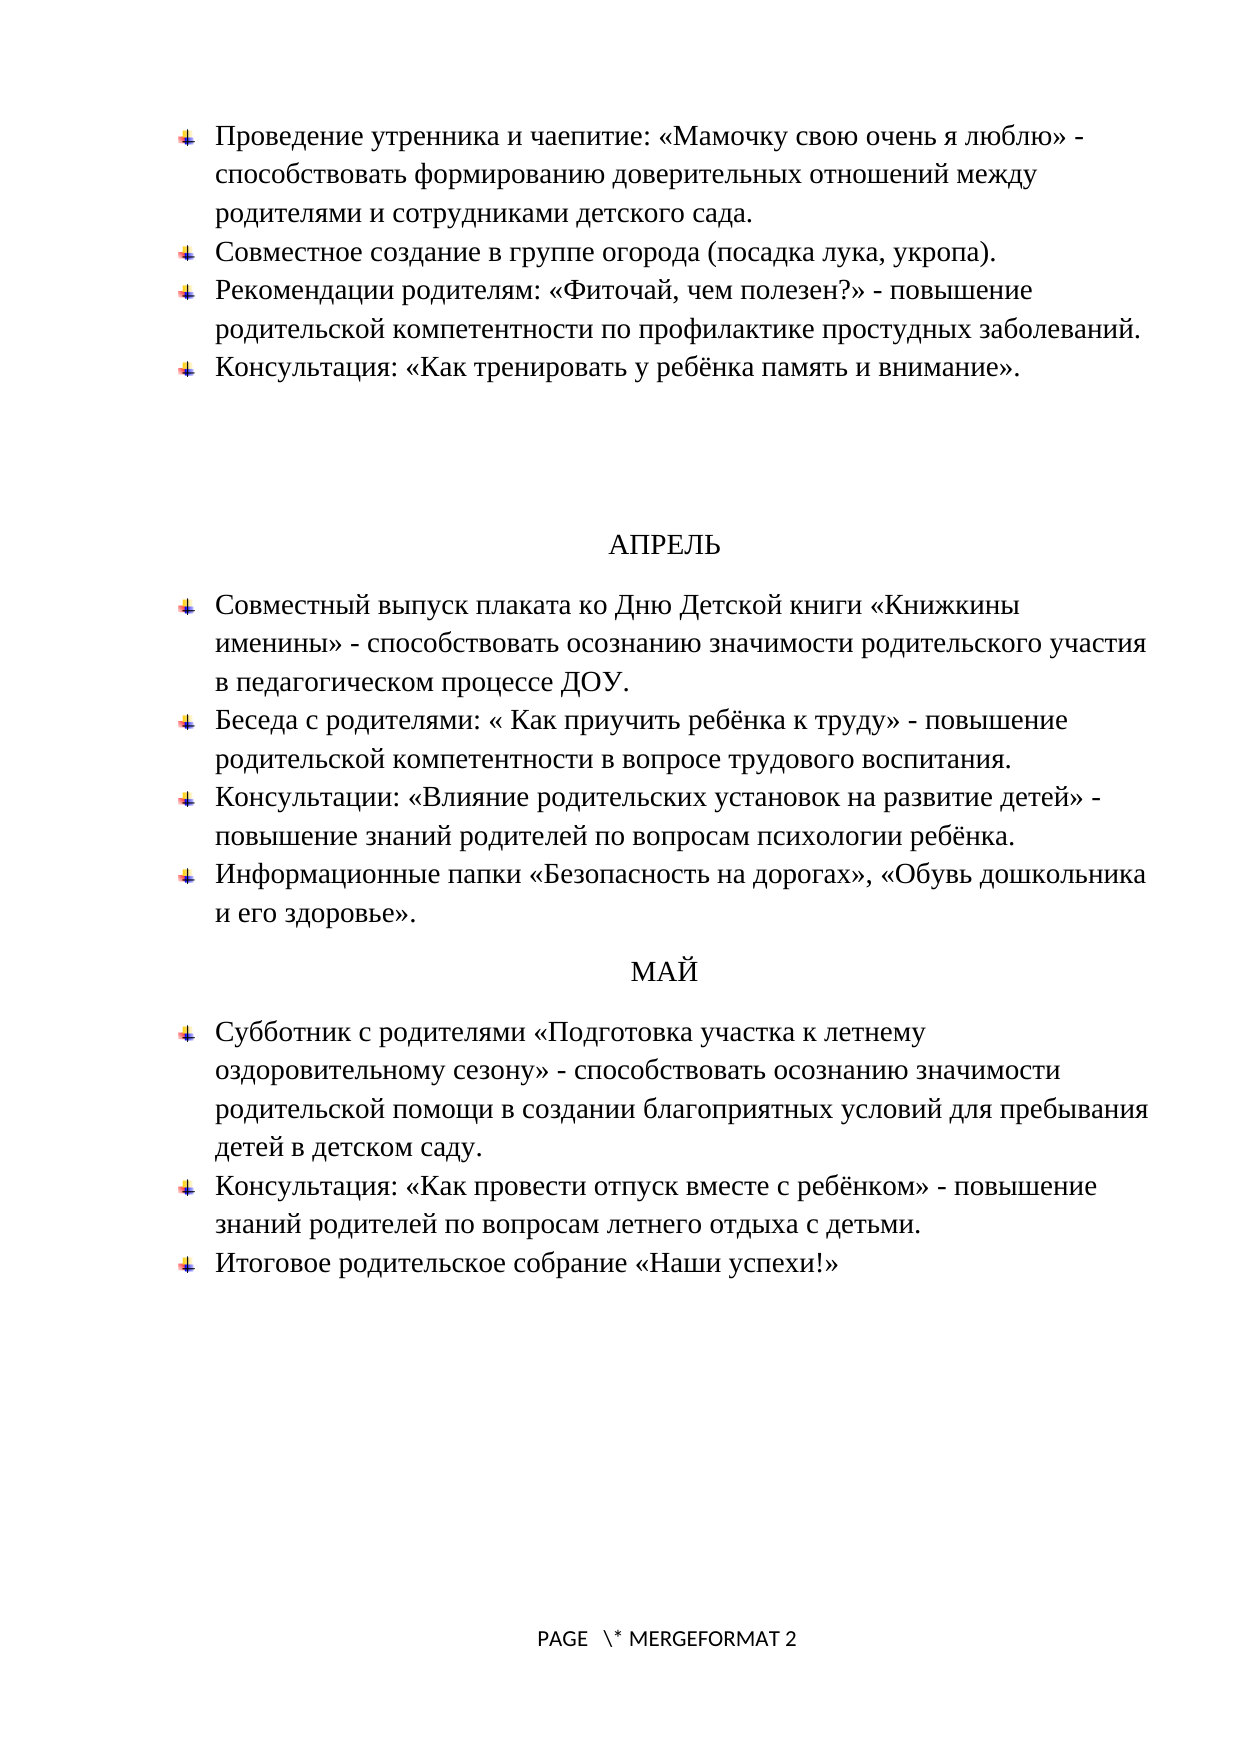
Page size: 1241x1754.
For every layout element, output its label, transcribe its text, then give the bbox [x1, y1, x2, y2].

picture [178, 360, 195, 377]
picture [178, 1255, 195, 1273]
list Итоговое родительское собрание «Наши успехи!» [177, 1245, 1152, 1279]
list Рекомендации родителям: «Фиточай, чем полезен?» - повышение родительской компетентности по профилактике простудных заболеваний. [177, 272, 1152, 344]
picture [178, 283, 195, 300]
picture [178, 597, 195, 615]
list Совместный выпуск плаката ко Дню Детской книги «Книжкины именины» - способствовать осознанию значимости родительского участия в педагогическом процессе ДОУ. [177, 587, 1152, 697]
picture [178, 244, 195, 261]
list Беседа с родителями: « Как приучить ребёнка к труду» - повышение родительской компетентности в вопросе трудового воспитания. [177, 702, 1152, 774]
list Совместное создание в группе огорода (посадка лука, укропа). [177, 234, 1152, 267]
list Консультация: «Как провести отпуск вместе с ребёнком» - повышение знаний родителей по вопросам летнего отдыха с детьми. [177, 1168, 1152, 1240]
picture [178, 867, 195, 884]
list Информационные папки «Безопасность на дорогах», «Обувь дошкольника и его здоровье». [177, 857, 1152, 929]
list Субботник с родителями «Подготовка участка к летнему оздоровительному сезону» - способствовать осознанию значимости родительской помощи в создании благоприятных условий для пребывания детей в детском саду. [177, 1014, 1152, 1163]
text АПРЕЛЬ [177, 527, 1152, 561]
picture [178, 128, 195, 146]
list Консультации: «Влияние родительских установок на развитие детей» - повышение знаний родителей по вопросам психологии ребёнка. [177, 779, 1152, 852]
text МАЙ [177, 954, 1152, 988]
picture [178, 713, 195, 730]
picture [178, 1178, 195, 1196]
list Консультация: «Как тренировать у ребёнка память и внимание». [177, 349, 1152, 383]
picture [178, 1024, 195, 1042]
list Проведение утренника и чаепитие: «Мамочку свою очень я люблю» - способствовать формированию доверительных отношений между родителями и сотрудниками детского сада. [177, 118, 1152, 229]
picture [178, 790, 195, 807]
